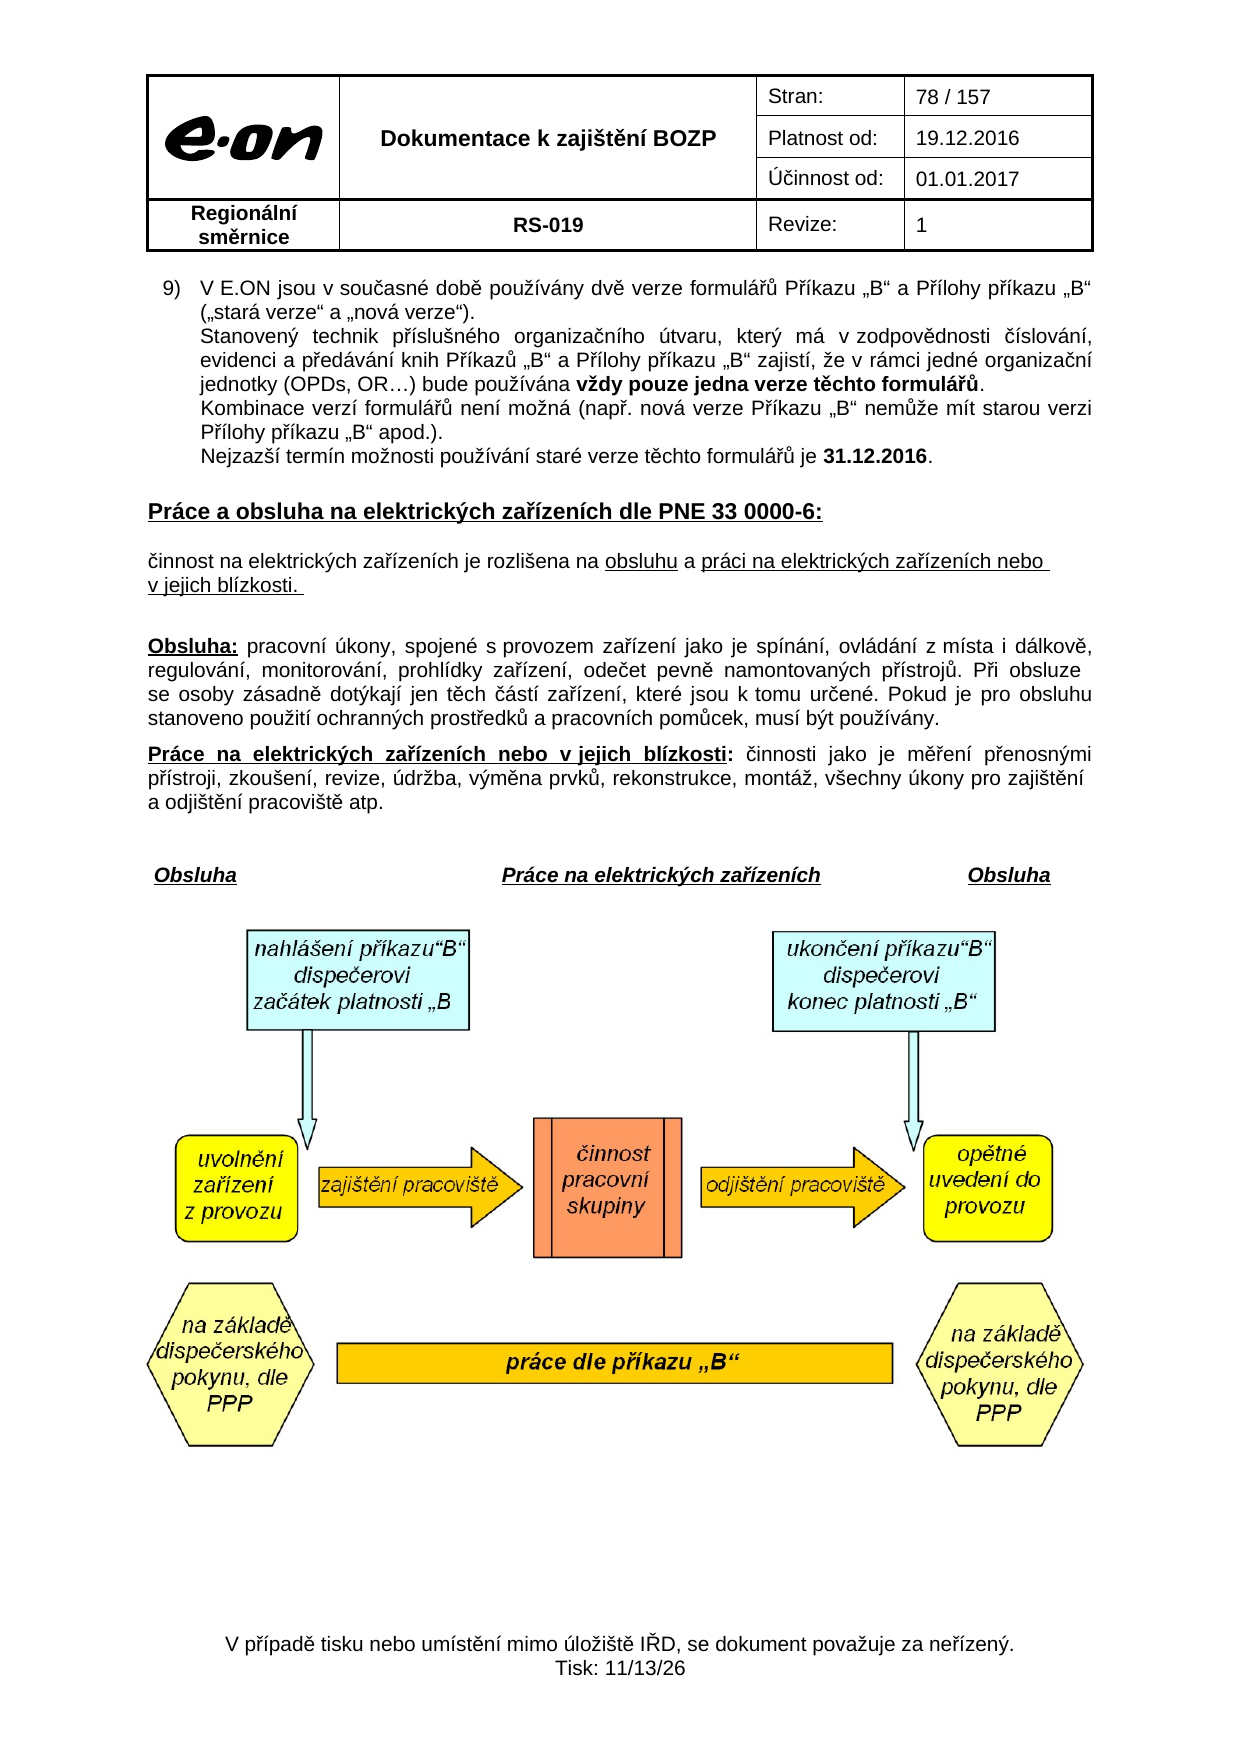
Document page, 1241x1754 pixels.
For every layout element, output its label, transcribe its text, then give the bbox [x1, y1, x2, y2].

list V E.ON jsou v současné době používány dvě verze formulářů Příkazu „B“ a Přílohy příkazu „B“ („stará verze“ a „nová verze“). [162, 276, 1092, 324]
text Stanovený technik příslušného organizačního útvaru, který má v zodpovědnosti číslování, evidenci a předávání knih Příkazů „B“ a Přílohy příkazu „B“ zajistí, že v rámci jedné organizační jednotky (OPDs, OR…) bude používána vždy pouze jedna verze těchto formulářů. [200, 324, 1092, 396]
text Obsluha Práce na elektrických zařízeních Obsluha [148, 863, 1092, 887]
text Práce na elektrických zařízeních nebo v jejich blízkosti: činnosti jako je měření přenosnými přístroji, zkoušení, revize, údržba, výměna prvků, rekonstrukce, montáž, všechny úkony pro zajištění a odjištění pracoviště atp. [148, 742, 1092, 814]
text Kombinace verzí formulářů není možná (např. nová verze Příkazu „B“ nemůže mít starou verzi Přílohy příkazu „B“ apod.). [200, 396, 1092, 444]
text Nejzazší termín možnosti používání staré verze těchto formulářů je 31.12.2016. [200, 444, 1092, 468]
list činnost na elektrických zařízeních je rozlišena na obsluhu a práci na elektrických zařízeních nebo v jejich blízkosti. [148, 549, 1092, 597]
text Práce a obsluha na elektrických zařízeních dle PNE 33 0000-6: [148, 498, 1092, 524]
text Obsluha: pracovní úkony, spojené s provozem zařízení jako je spínání, ovládání z místa i dálkově, regulování, monitorování, prohlídky zařízení, odečet pevně namontovaných přístrojů. Při obsluze se osoby zásadně dotýkají jen těch částí zařízení, které jsou k tomu určené. Pokud je pro obsluhu stanoveno použití ochranných prostředků a pracovních pomůcek, musí být používány. [148, 633, 1092, 729]
picture [139, 903, 1089, 1486]
